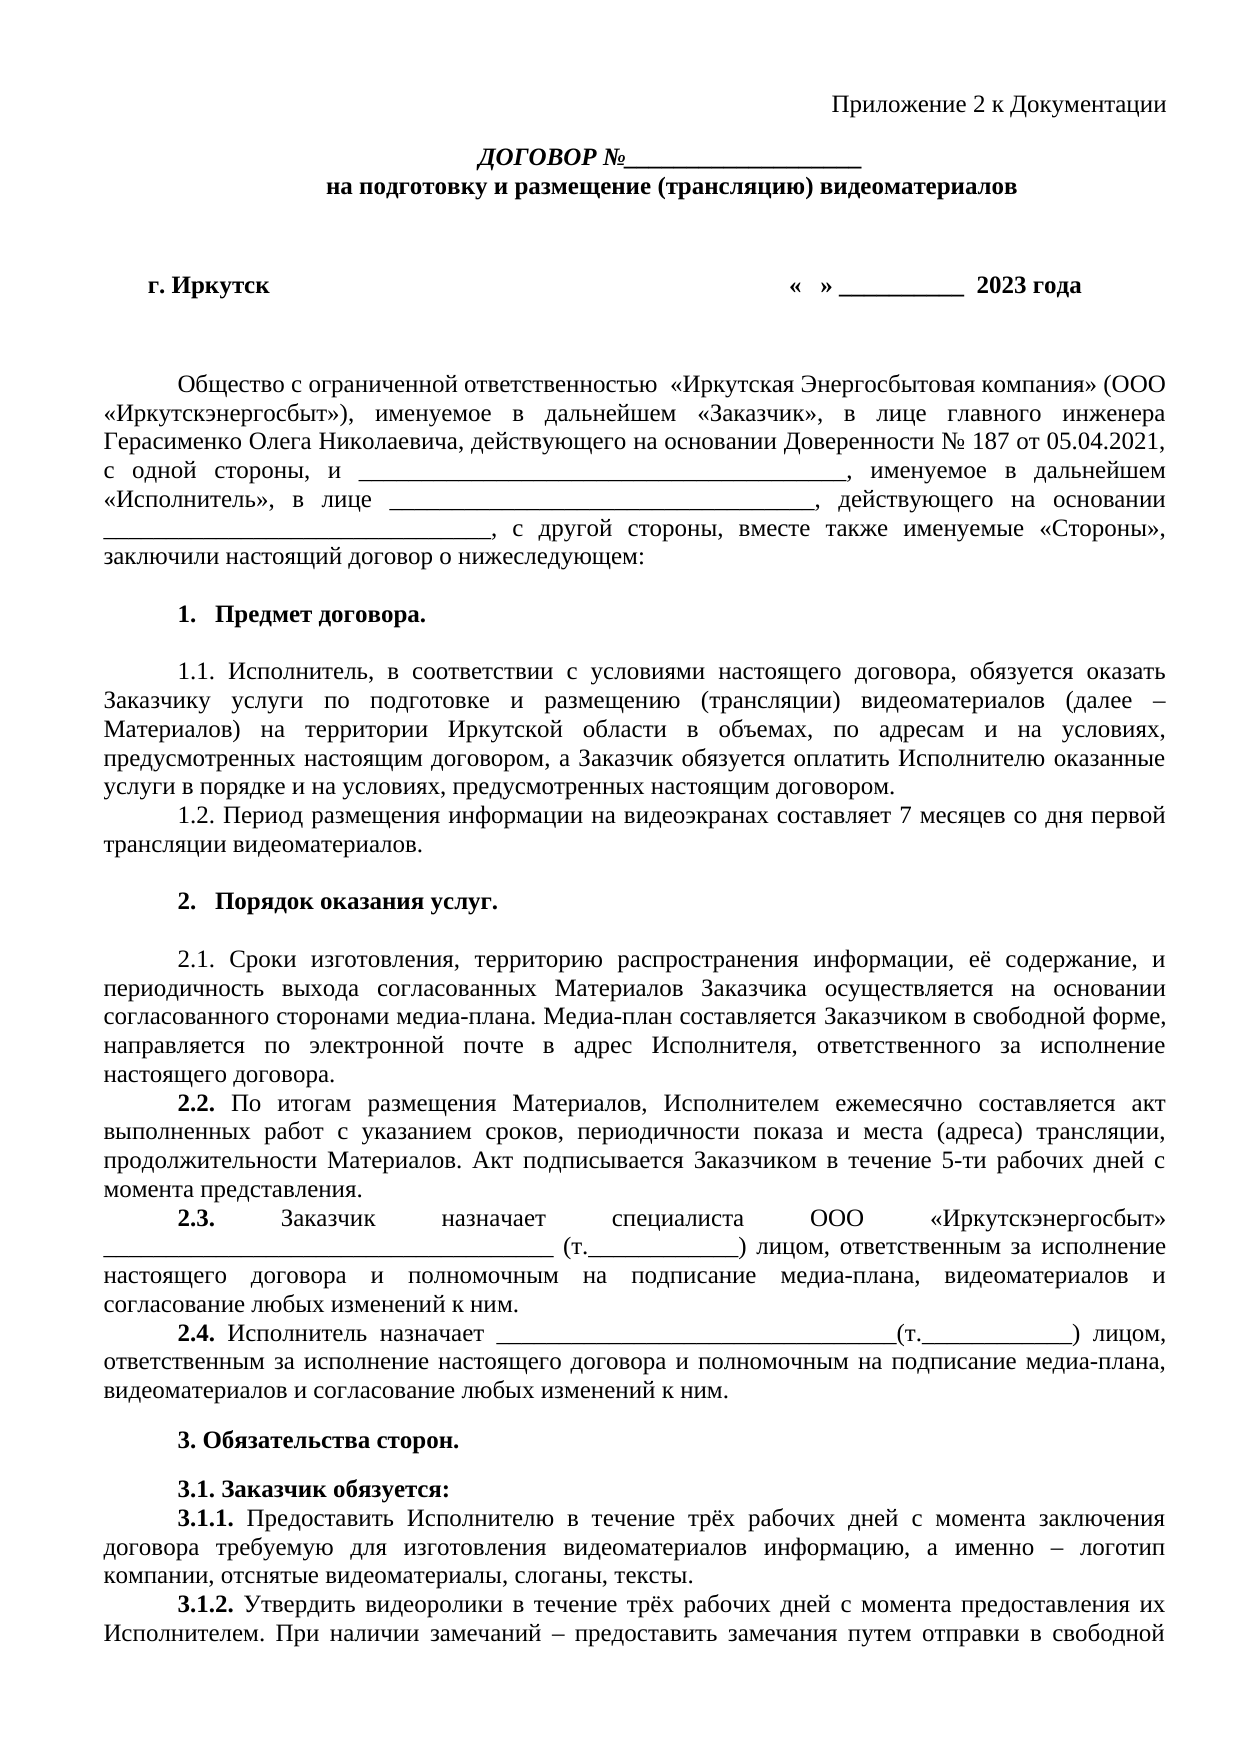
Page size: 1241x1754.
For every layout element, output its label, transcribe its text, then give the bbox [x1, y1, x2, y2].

text 1.2. Период размещения информации на видеоэкранах составляет 7 месяцев со дня первой трансляции видеоматериалов. [103, 800, 1167, 858]
list Порядок оказания услуг. [177, 886, 1167, 915]
text г. Иркутск « » __________ 2023 года [148, 270, 1167, 298]
text 3.1. Заказчик обязуется: [103, 1474, 1167, 1503]
text 3.1.1. Предоставить Исполнителю в течение трёх рабочих дней с момента заключения договора требуемую для изготовления видеоматериалов информацию, а именно – логотип компании, отснятые видеоматериалы, слоганы, тексты. [103, 1503, 1167, 1589]
text Приложение 2 к Документации [103, 89, 1167, 117]
text 1.1. Исполнитель, в соответствии с условиями настоящего договора, обязуется оказать Заказчику услуги по подготовке и размещению (трансляции) видеоматериалов (далее – Материалов) на территории Иркутской области в объемах, по адресам и на условиях, предусмотренных настоящим договором, а Заказчик обязуется оплатить Исполнителю оказанные услуги в порядке и на условиях, предусмотренных настоящим договором. [103, 656, 1167, 800]
text 2.4. Исполнитель назначает ________________________________(т.____________) лицом, ответственным за исполнение настоящего договора и полномочным на подписание медиа-плана, видеоматериалов и согласование любых изменений к ним. [103, 1318, 1167, 1404]
text на подготовку и размещение (трансляцию) видеоматериалов [103, 171, 1167, 200]
text 2.1. Сроки изготовления, территорию распространения информации, её содержание, и периодичность выхода согласованных Материалов Заказчика осуществляется на основании согласованного сторонами медиа-плана. Медиа-план составляется Заказчиком в свободной форме, направляется по электронной почте в адрес Исполнителя, ответственного за исполнение настоящего договора. [103, 944, 1167, 1088]
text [103, 1589, 1167, 1647]
title ДОГОВОР №___________________ [103, 142, 1167, 171]
text 3. Обязательства сторон. [103, 1425, 1167, 1453]
text 2.3. Заказчик назначает специалиста ООО «Иркутскэнергосбыт» ____________________________________ (т.____________) лицом, ответственным за исполнение настоящего договора и полномочным на подписание медиа-плана, видеоматериалов и согласование любых изменений к ним. [103, 1203, 1167, 1318]
text 2.2. По итогам размещения Материалов, Исполнителем ежемесячно составляется акт выполненных работ с указанием сроков, периодичности показа и места (адреса) трансляции, продолжительности Материалов. Акт подписывается Заказчиком в течение 5-ти рабочих дней с момента представления. [103, 1088, 1167, 1203]
list Предмет договора. [177, 599, 1167, 628]
text Общество с ограниченной ответственностью «Иркутская Энергосбытовая компания» (ООО «Иркутскэнергосбыт»), именуемое в дальнейшем «Заказчик», в лице главного инженера Герасименко Олега Николаевича, действующего на основании Доверенности № 187 от 05.04.2021, с одной стороны, и _______________________________________, именуемое в дальнейшем «Исполнитель», в лице __________________________________, действующего на основании _______________________________, с другой стороны, вместе также именуемые «Стороны», заключили настоящий договор о нижеследующем: [103, 369, 1167, 570]
